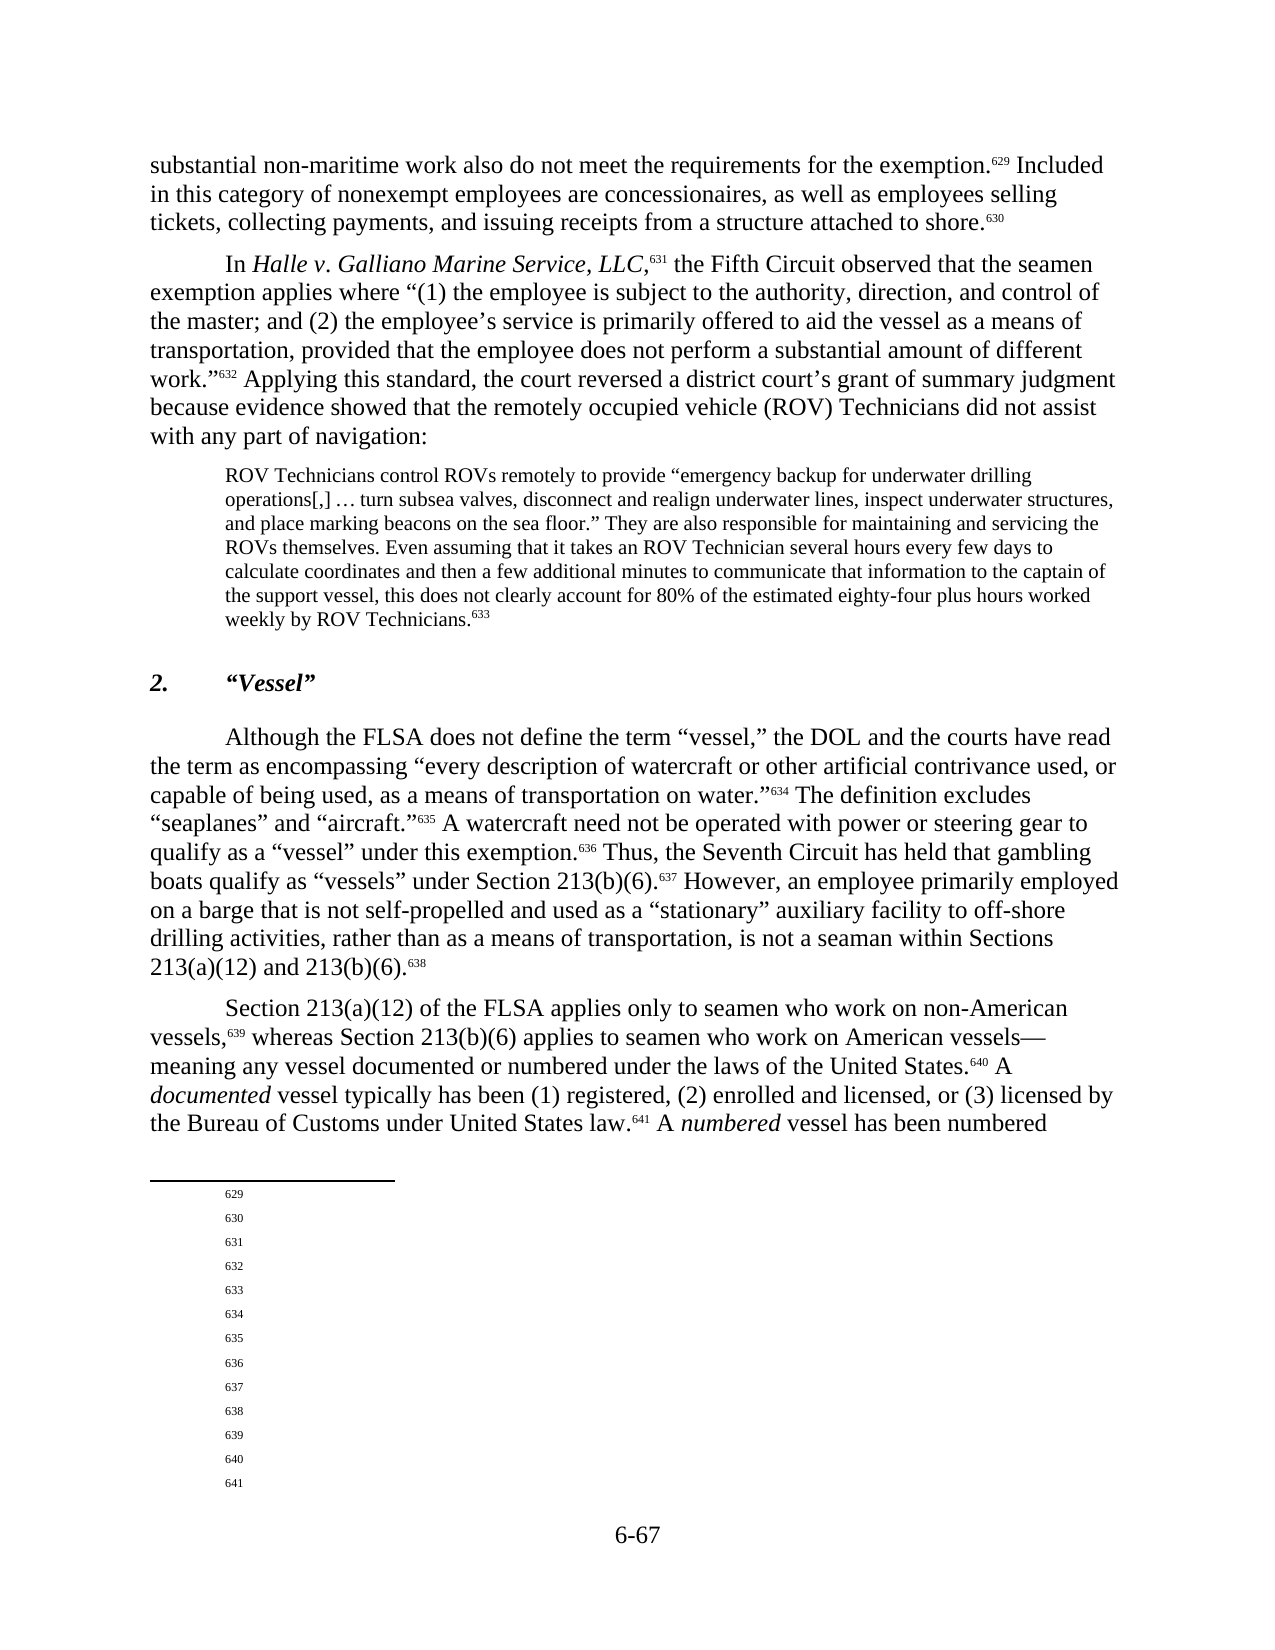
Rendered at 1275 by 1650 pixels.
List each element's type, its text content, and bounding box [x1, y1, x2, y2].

text 2. “Vessel” [150, 668, 1125, 697]
text According to the DOL, the seaman exemption is inapplicable to stevedores, longshoremen, and others employed primarily for loading and unloading, even if they travel on the vessel or barge and perform incidental maritime services. Employees who repair vessels between trips, render watchman services during lengthy port stays, or protect oil platforms from barge damage are also generally deemed not to qualify as seamen while performing such tasks. Likewise, courts have held that employees principally engaged in industrial work such as dredging; forestry or lumbering operations; or construction-related work such as dock, levee, or structure building do not qualify for the exemption. Other employees who perform substantial non-maritime work also do not meet the requirements for the exemption. Included in this category of nonexempt employees are concessionaires, as well as employees selling tickets, collecting payments, and issuing receipts from a structure attached to shore. [150, 150, 1125, 236]
text Section 213(a)(12) of the FLSA applies only to seamen who work on non-American vessels, whereas Section 213(b)(6) applies to seamen who work on American vessels—meaning any vessel documented or numbered under the laws of the United States. A documented vessel typically has been (1) registered, (2) enrolled and licensed, or (3) licensed by the Bureau of Customs under United States law. A numbered vessel has been numbered pursuant to the provisions of federal law in accordance with the Federal Boating Act of 1958. Also included within the term “American vessel” are undocumented and unnumbered vessels plying the purely internal waters of a state that do not reach navigable waters of another state. On the other hand, a non-American vessel has been described as one that navigates outside the states’ purely internal waters and is neither documented nor numbered under U.S. law. [150, 993, 1125, 1137]
text ROV Technicians control ROVs remotely to provide “emergency backup for underwater drilling operations[,] … turn subsea valves, disconnect and realign underwater lines, inspect underwater structures, and place marking beacons on the sea floor.” They are also responsible for maintaining and servicing the ROVs themselves. Even assuming that it takes an ROV Technician several hours every few days to calculate coordinates and then a few additional minutes to communicate that information to the captain of the support vessel, this does not clearly account for 80% of the estimated eighty-four plus hours worked weekly by ROV Technicians. [225, 462, 1125, 631]
text Although the FLSA does not define the term “vessel,” the DOL and the courts have read the term as encompassing “every description of watercraft or other artificial contrivance used, or capable of being used, as a means of transportation on water.” The definition excludes “seaplanes” and “aircraft.” A watercraft need not be operated with power or steering gear to qualify as a “vessel” under this exemption. Thus, the Seventh Circuit has held that gambling boats qualify as “vessels” under Section 213(b)(6). However, an employee primarily employed on a barge that is not self-propelled and used as a “stationary” auxiliary facility to off-shore drilling activities, rather than as a means of transportation, is not a seaman within Sections 213(a)(12) and 213(b)(6). [150, 722, 1125, 981]
text In Halle v. Galliano Marine Service, LLC, the Fifth Circuit observed that the seamen exemption applies where “(1) the employee is subject to the authority, direction, and control of the master; and (2) the employee’s service is primarily offered to aid the vessel as a means of transportation, provided that the employee does not perform a substantial amount of different work.” Applying this standard, the court reversed a district court’s grant of summary judgment because evidence showed that the remotely occupied vehicle (ROV) Technicians did not assist with any part of navigation: [150, 249, 1125, 450]
